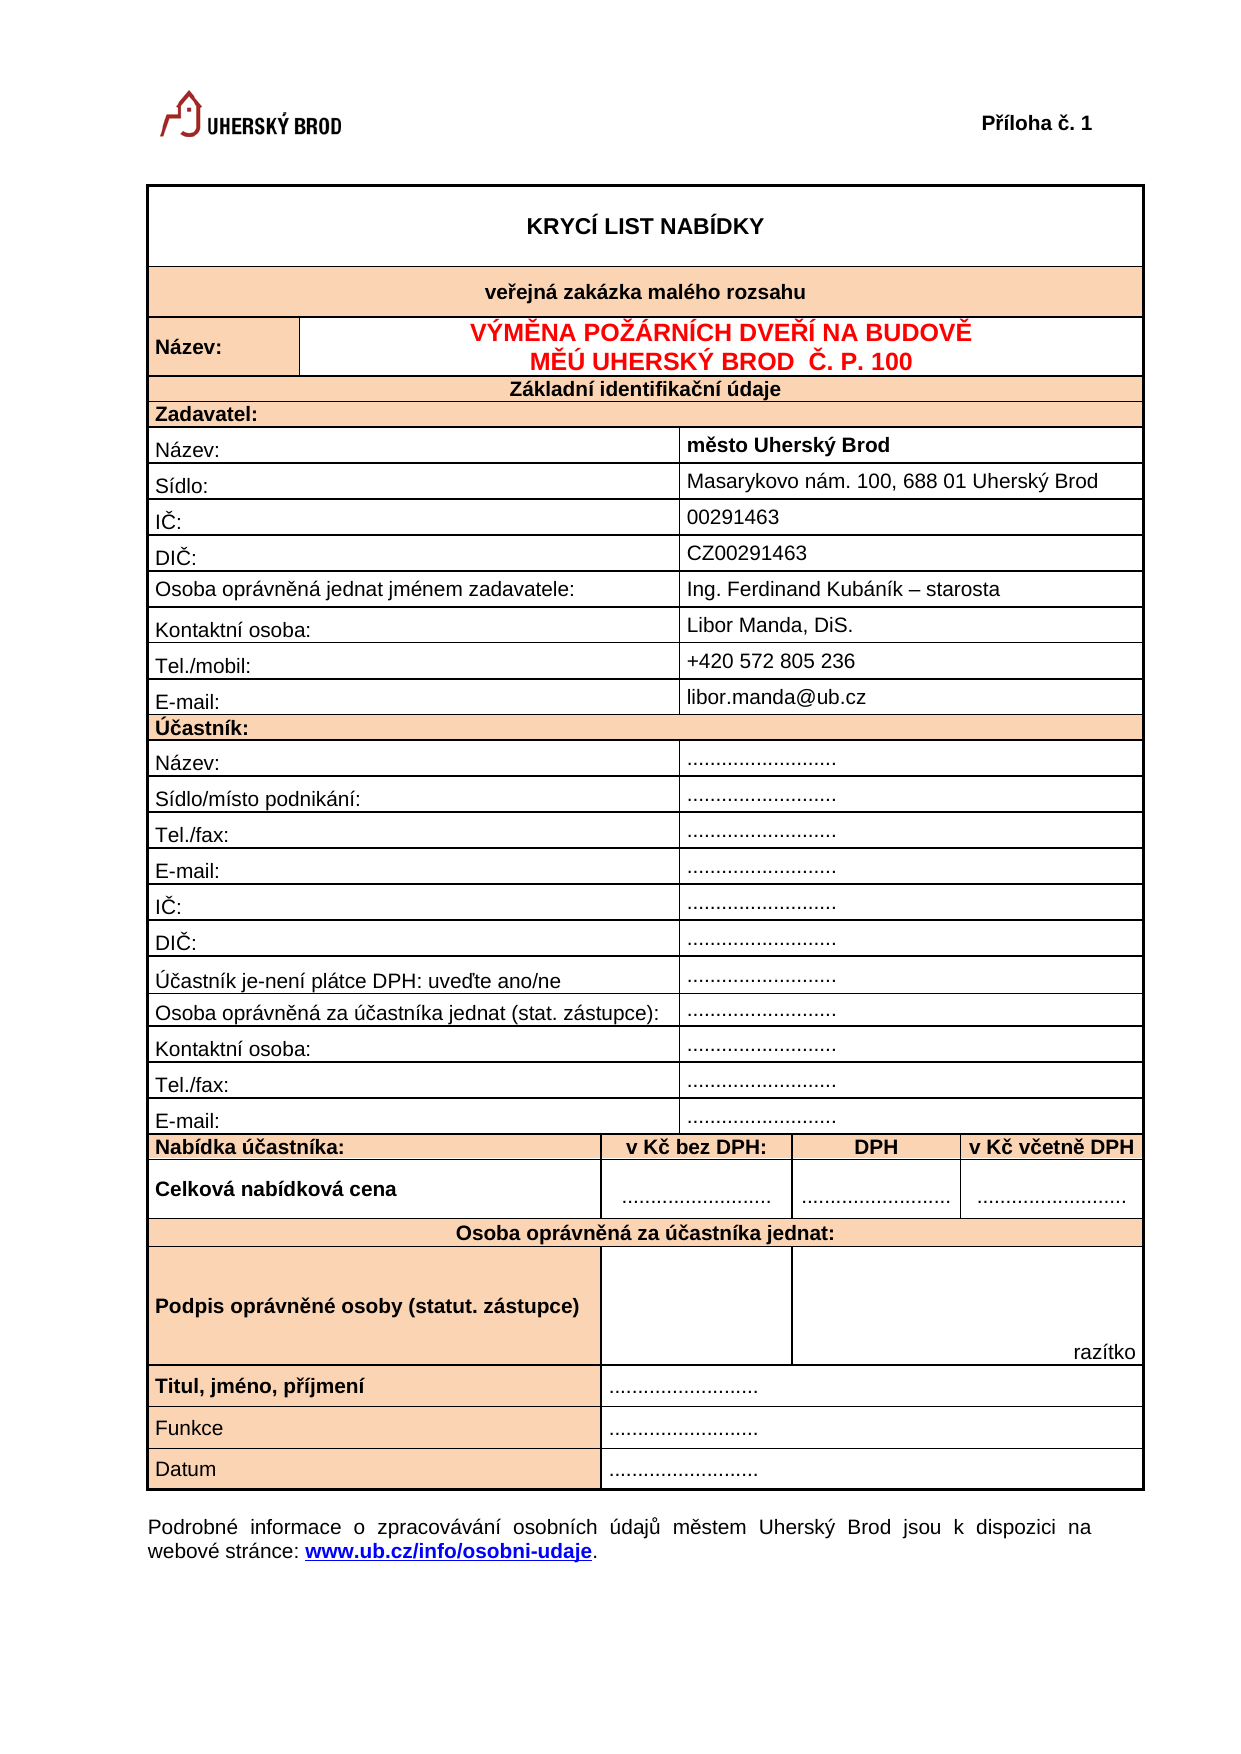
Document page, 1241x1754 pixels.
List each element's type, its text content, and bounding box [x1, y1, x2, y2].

table_cell .......................... [680, 1099, 1142, 1133]
table_cell .......................... [680, 957, 1142, 992]
table_cell Celková nabídková cena [149, 1160, 600, 1218]
table_cell VÝMĚNA POŽÁRNÍCH DVEŘÍ NA BUDOVĚ MĚÚ UHERSKÝ BROD Č. P. 100 [300, 318, 1142, 375]
table_cell .......................... [961, 1160, 1142, 1218]
table_cell .......................... [680, 813, 1142, 847]
text Podrobné informace o zpracovávání osobních údajů městem Uherský Brod jsou k dispozici na webové stránce: www.ub.cz/info/osobni-udaje. [148, 1515, 1092, 1563]
table_cell DIČ: [149, 921, 679, 955]
table_cell Titul, jméno, příjmení [149, 1366, 600, 1406]
table_cell .......................... [602, 1407, 1142, 1448]
table_cell Osoba oprávněná za účastníka jednat: [149, 1219, 1142, 1246]
table_cell Účastník: [149, 715, 1142, 739]
table_cell razítko [793, 1247, 1142, 1364]
table_cell Osoba oprávněná jednat jménem zadavatele: [149, 572, 679, 606]
table_cell .......................... [680, 994, 1142, 1025]
table_cell Název: [149, 741, 679, 775]
table_cell DPH [793, 1135, 960, 1158]
table_cell Osoba oprávněná za účastníka jednat (stat. zástupce): [149, 994, 679, 1025]
table_cell .......................... [680, 849, 1142, 883]
table_cell IČ: [149, 500, 679, 534]
table_cell Kontaktní osoba: [149, 1027, 679, 1061]
table_cell město Uherský Brod [680, 428, 1142, 462]
table_cell .......................... [602, 1449, 1142, 1488]
table_cell Podpis oprávněné osoby (statut. zástupce) [149, 1247, 600, 1364]
table_cell Tel./fax: [149, 813, 679, 847]
table_cell Nabídka účastníka: [149, 1135, 600, 1158]
table_cell v Kč včetně DPH [961, 1135, 1142, 1158]
table_cell Masarykovo nám. 100, 688 01 Uherský Brod [680, 464, 1142, 498]
table_cell Sídlo: [149, 464, 679, 498]
table_cell v Kč bez DPH: [602, 1135, 791, 1158]
table_cell .......................... [680, 1063, 1142, 1097]
table_header KRYCÍ LIST NABÍDKY [149, 187, 1142, 266]
table_cell .......................... [680, 921, 1142, 955]
table_cell .......................... [680, 1027, 1142, 1061]
table_cell DIČ: [149, 536, 679, 570]
table_cell .......................... [793, 1160, 960, 1218]
picture [147, 73, 354, 155]
table_cell IČ: [149, 885, 679, 919]
table_cell Tel./fax: [149, 1063, 679, 1097]
table_cell CZ00291463 [680, 536, 1142, 570]
table_cell Tel./mobil: [149, 643, 679, 678]
table_cell +420 572 805 236 [680, 643, 1142, 678]
table_cell Účastník je-není plátce DPH: uveďte ano/ne [149, 957, 679, 992]
table_cell Ing. Ferdinand Kubáník – starosta [680, 572, 1142, 606]
table_cell E-mail: [149, 680, 679, 714]
table_cell .......................... [680, 741, 1142, 775]
table_cell E-mail: [149, 1099, 679, 1133]
table_cell .......................... [602, 1160, 791, 1218]
table_cell Kontaktní osoba: [149, 608, 679, 642]
table_cell Základní identifikační údaje [149, 377, 1142, 401]
table_cell [602, 1247, 791, 1364]
table_cell Zadavatel: [149, 402, 1142, 426]
table_cell .......................... [602, 1366, 1142, 1406]
table_cell Název: [149, 318, 299, 375]
table_cell E-mail: [149, 849, 679, 883]
table_cell Název: [149, 428, 679, 462]
table_cell .......................... [680, 777, 1142, 811]
table_cell .......................... [680, 885, 1142, 919]
table_cell Sídlo/místo podnikání: [149, 777, 679, 811]
table_cell Libor Manda, DiS. [680, 608, 1142, 642]
table_cell 00291463 [680, 500, 1142, 534]
table_cell veřejná zakázka malého rozsahu [149, 267, 1142, 316]
table_cell Datum [149, 1449, 600, 1488]
table_cell Funkce [149, 1407, 600, 1448]
table_cell libor.manda@ub.cz [680, 680, 1142, 714]
